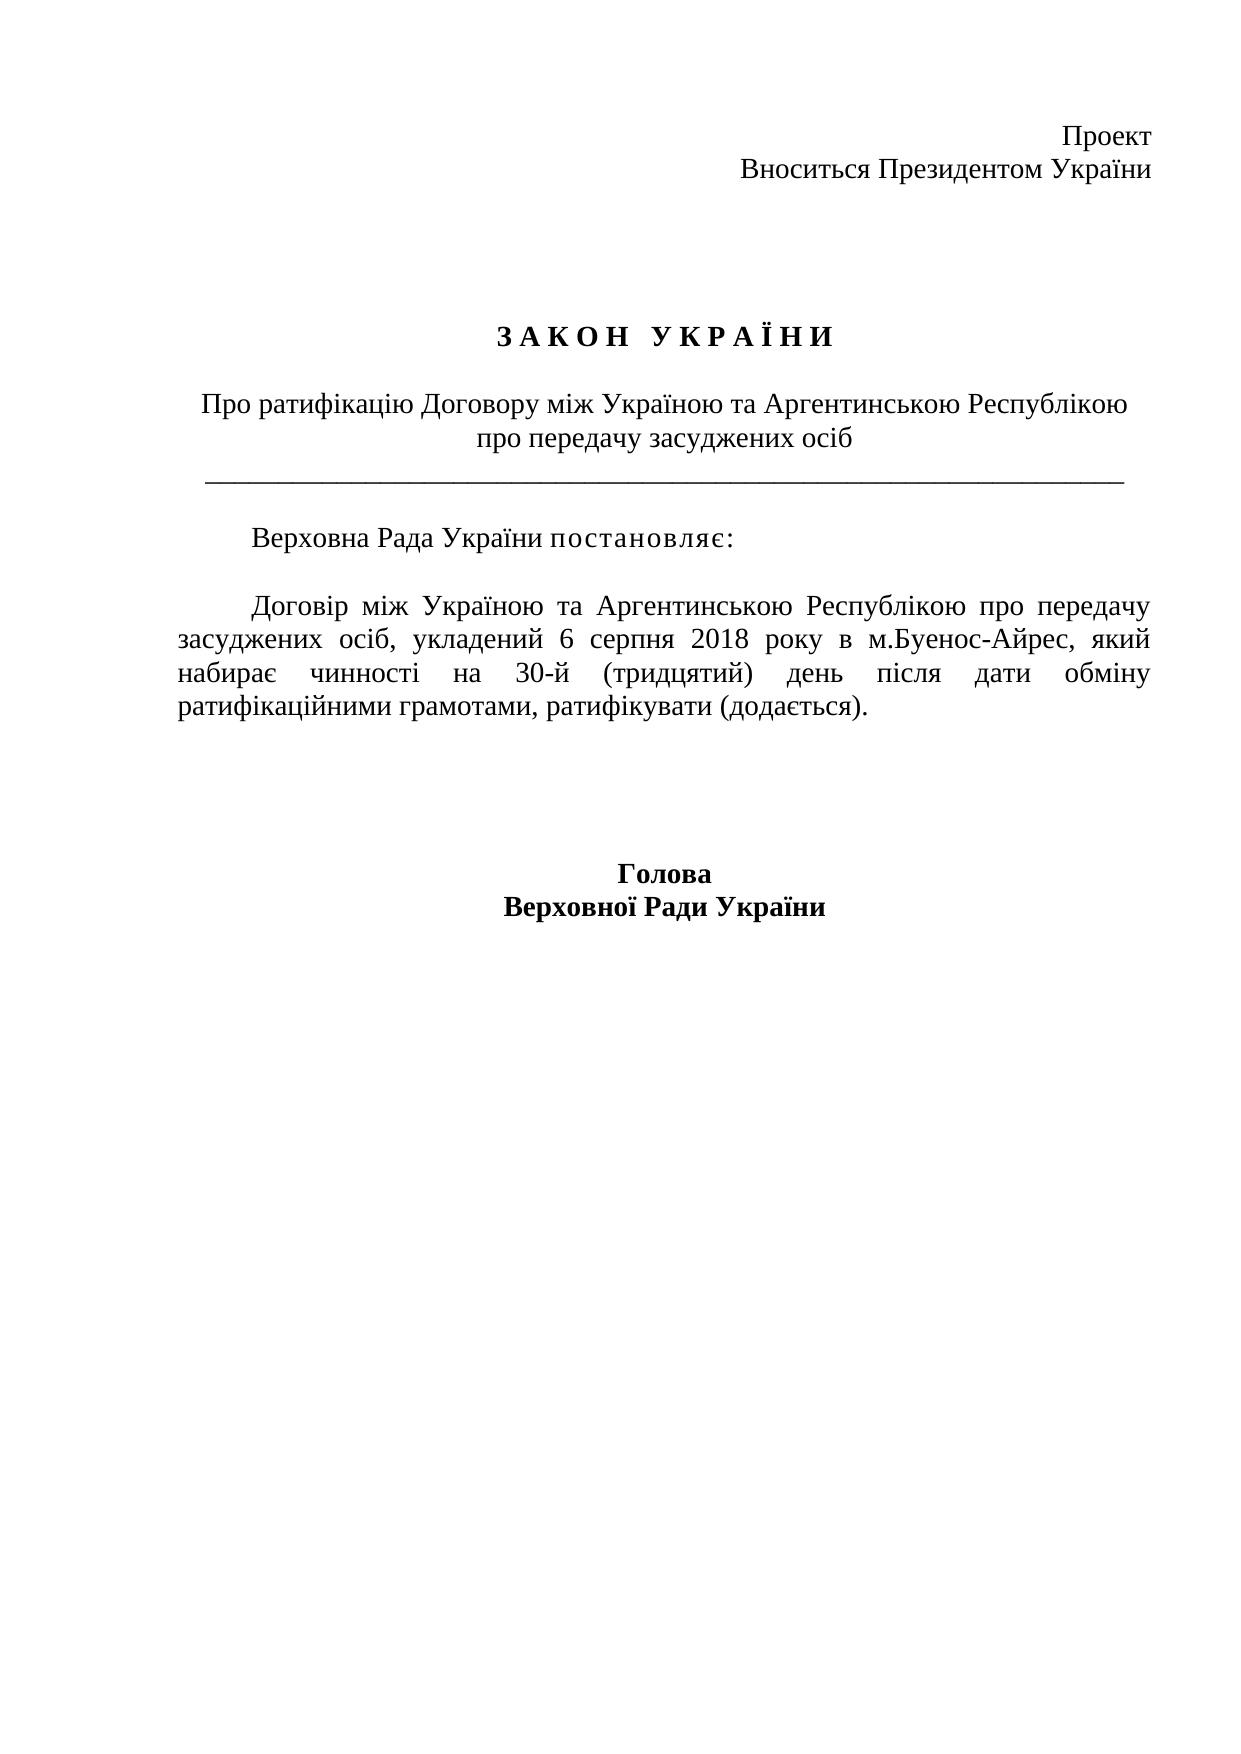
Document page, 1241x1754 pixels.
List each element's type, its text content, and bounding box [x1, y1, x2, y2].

text Договір між Україною та Аргентинською Республікою про передачу засуджених осіб, укладений 6 серпня 2018 року в м.Буенос-Айрес, який набирає чинності на 30-й (тридцятий) день після дати обміну ратифікаційними грамотами, ратифікувати (додається). [177, 588, 1152, 722]
text Голова [177, 856, 1152, 889]
text Про ратифікацію Договору між Україною та Аргентинською Республікою про передачу засуджених осіб [177, 386, 1152, 453]
text Вноситься Президентом України [177, 152, 1152, 185]
text Верховної Ради України [177, 889, 1152, 923]
text _______________________________________________________________ [177, 453, 1152, 487]
text Проект [177, 118, 1152, 152]
text Верховна Рада України постановляє: [177, 521, 1152, 554]
text З А К О Н У К Р А Ї Н И [177, 319, 1152, 353]
